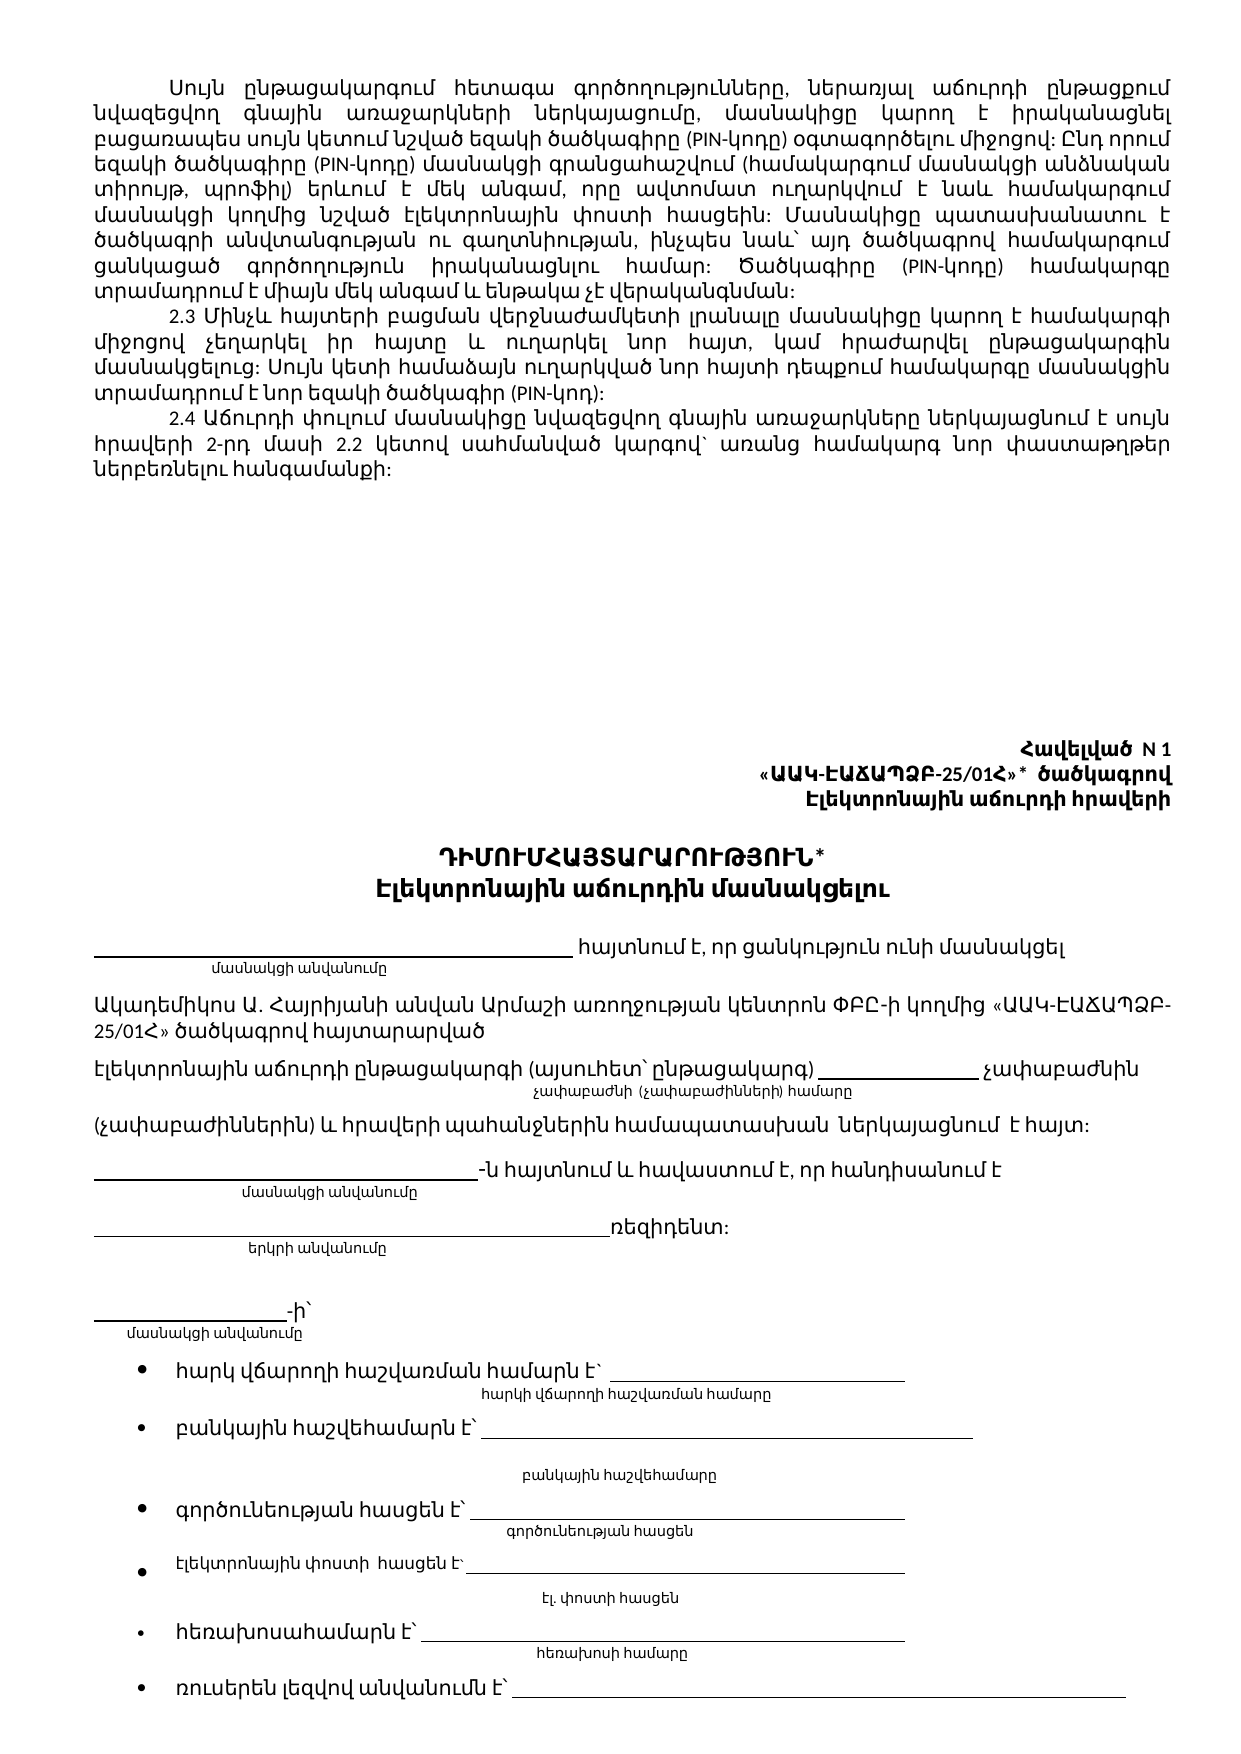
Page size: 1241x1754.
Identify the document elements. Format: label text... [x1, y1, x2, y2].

text (չափաբաժիններին) և հրավերի պահանջներին համապատասխան ներկայացնում է հայտ: [94, 1112, 1171, 1138]
text մասնակցի անվանումը [94, 959, 1171, 990]
text գործունեության հասցեն [94, 1523, 1171, 1553]
text էլեկտրոնային աճուրդի ընթացակարգի (այսուհետ՝ ընթացակարգ) չափաբաժնին [94, 1056, 1171, 1082]
list էլեկտրոնային փոստի հասցեն է՝ [138, 1553, 1171, 1589]
text 2.3 Մինչև հայտերի բացման վերջնաժամկետի լրանալը մասնակիցը կարող է համակարգի միջոցով չեղարկել իր հայտը և ուղարկել նոր հայտ, կամ հրաժարվել ընթացակարգին մասնակցելուց: Սույն կետի համաձայն ուղարկված նոր հայտի դեպքում համակարգը մասնակցին տրամադրում է նոր եզակի ծածկագիր (PIN-կոդ): [94, 304, 1171, 405]
text -ի՝ [94, 1299, 1171, 1324]
subtitle Էլեկտրոնային աճուրդին մասնակցելու [94, 873, 1171, 904]
text մասնակցի անվանումը [94, 1183, 1171, 1214]
text Հավելված N 1 [94, 736, 1171, 761]
text Էլեկտրոնային աճուրդի հրավերի [94, 787, 1171, 812]
text բանկային հաշվեհամարը [94, 1466, 1171, 1497]
list հարկ վճարողի հաշվառման համարն է` [138, 1354, 1171, 1385]
text մասնակցի անվանումը [94, 1324, 1171, 1354]
list հեռախոսահամարն է՝ [138, 1619, 1171, 1645]
text 2.4 Աճուրդի փուլում մասնակիցը նվազեցվող գնային առաջարկները ներկայացնում է սույն հրավերի 2-րդ մասի 2.2 կետով սահմանված կարգով` առանց համակարգ նոր փաստաթղթեր ներբեռնելու հանգամանքի: [94, 405, 1171, 482]
text ռեզիդենտ: [94, 1214, 1171, 1239]
text չափաբաժնի (չափաբաժինների) համարը [94, 1082, 1171, 1112]
text հեռախոսի համարը [462, 1645, 1171, 1675]
text հարկի վճարողի հաշվառման համարը [94, 1385, 1171, 1416]
text հայտնում է, որ ցանկություն ունի մասնակցել [94, 934, 1171, 959]
text երկրի անվանումը [94, 1239, 1171, 1270]
list գործունեության հասցեն է՝ [138, 1497, 1171, 1523]
text Սույն ընթացակարգում հետագա գործողությունները, ներառյալ աճուրդի ընթացքում նվազեցվող գնային առաջարկների ներկայացումը, մասնակիցը կարող է իրականացնել բացառապես սույն կետում նշված եզակի ծածկագիրը (PIN-կոդը) օգտագործելու միջոցով: Ընդ որում եզակի ծածկագիրը (PIN-կոդը) մասնակցի գրանցահաշվում (համակարգում մասնակցի անձնական տիրույթ, պրոֆիլ) երևում է մեկ անգամ, որը ավտոմատ ուղարկվում է նաև համակարգում մասնակցի կողմից նշված էլեկտրոնային փոստի հասցեին: Մասնակիցը պատասխանատու է ծածկագրի անվտանգության ու գաղտնիության, ինչպես նաև՝ այդ ծածկագրով համակարգում ցանկացած գործողություն իրականացնլու համար: Ծածկագիրը (PIN-կոդը) համակարգը տրամադրում է միայն մեկ անգամ և ենթակա չէ վերականգնման: [94, 75, 1171, 304]
text ԴԻՄՈՒՄՀԱՅՏԱՐԱՐՈՒԹՅՈՒՆ* [94, 843, 1171, 873]
text -ն հայտնում և հավաստում է, որ հանդիսանում է [94, 1153, 1171, 1183]
text էլ. փոստի հասցեն [94, 1589, 1171, 1619]
text «ԱԱԿ-ԷԱՃԱՊՁԲ-25/01Հ»* ծածկագրով [94, 761, 1171, 787]
list բանկային հաշվեհամարն է՝ [138, 1416, 1171, 1466]
text Ակադեմիկոս Ա. Հայրիյանի անվան Արմաշի առողջության կենտրոն ՓԲԸ-ի կողմից «ԱԱԿ-ԷԱՃԱՊՁԲ-25/01Հ» ծածկագրով հայտարարված [94, 990, 1171, 1043]
list ռուսերեն լեզվով անվանումն է՝ [138, 1675, 1171, 1701]
